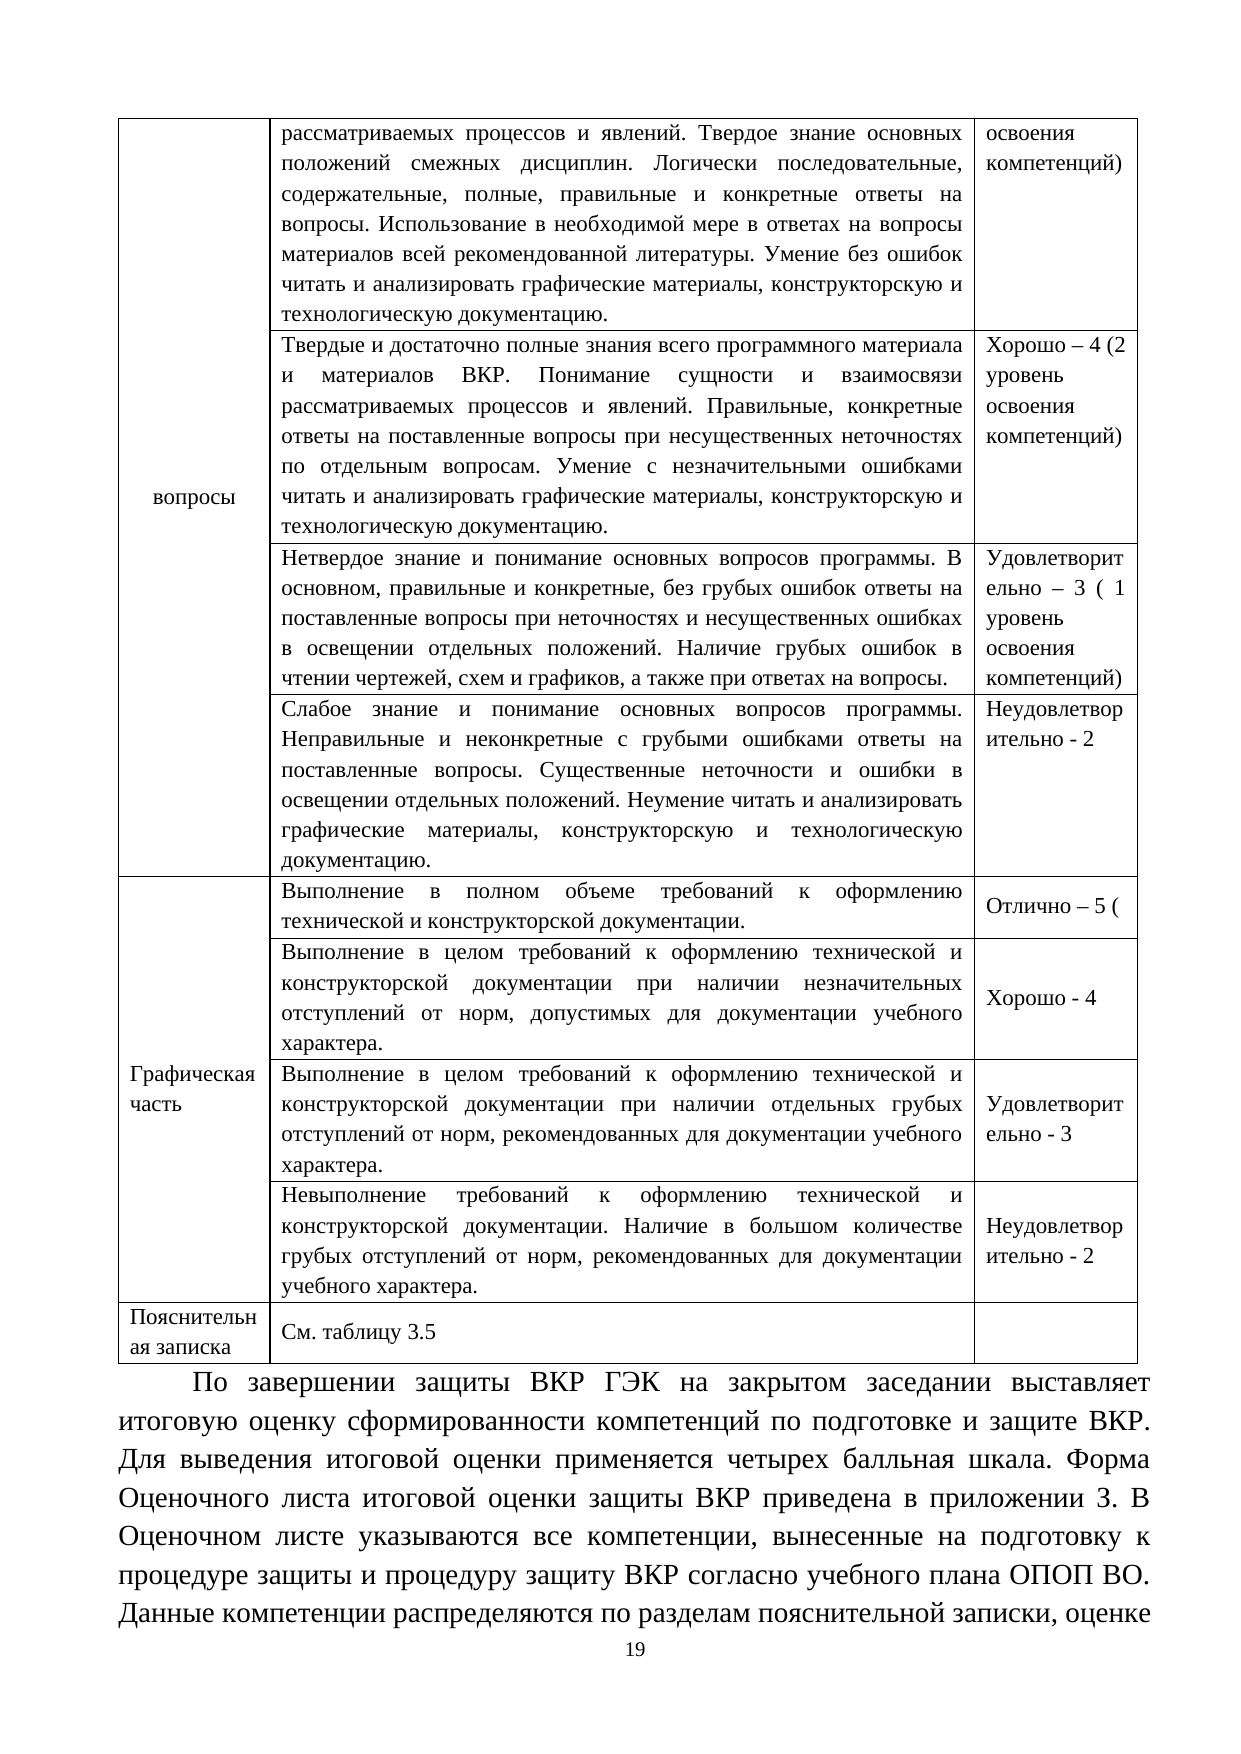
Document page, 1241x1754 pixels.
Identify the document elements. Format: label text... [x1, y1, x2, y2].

table_cell Удовлетворительно - 3 [975, 1060, 1137, 1181]
table_cell Неудовлетворительно - 2 [975, 1182, 1137, 1302]
table_cell Нетвердое знание и понимание основных вопросов программы. В основном, правильные и конкретные, без грубых ошибок ответы на поставленные вопросы при неточностях и несущественных ошибках в освещении отдельных положений. Наличие грубых ошибок в чтении чертежей, схем и графиков, а также при ответах на вопросы. [271, 544, 974, 694]
table_cell Твердые и достаточно полные знания всего программного материала и материалов ВКР. Понимание сущности и взаимосвязи рассматриваемых процессов и явлений. Правильные, конкретные ответы на поставленные вопросы при несущественных неточностях по отдельным вопросам. Умение с незначительными ошибками читать и анализировать графические материалы, конструкторскую и технологическую документацию. [271, 331, 974, 542]
table_cell Отлично – 5 ( [975, 877, 1137, 937]
table_cell Неудовлетворительно - 2 [975, 695, 1137, 876]
table_cell Хорошо - 4 [975, 939, 1137, 1059]
table_cell [975, 1303, 1137, 1363]
table_cell Выполнение в полном объеме требований к оформлению технической и конструкторской документации. [271, 877, 974, 937]
table_cell Слабое знание и понимание основных вопросов программы. Неправильные и неконкретные с грубыми ошибками ответы на поставленные вопросы. Существенные неточности и ошибки в освещении отдельных положений. Неумение читать и анализировать графические материалы, конструкторскую и технологическую документацию. [271, 695, 974, 876]
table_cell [975, 119, 1137, 330]
table_cell Невыполнение требований к оформлению технической и конструкторской документации. Наличие в большом количестве грубых отступлений от норм, рекомендованных для документации учебного характера. [271, 1182, 974, 1302]
table_cell Выполнение в целом требований к оформлению технической и конструкторской документации при наличии незначительных отступлений от норм, допустимых для документации учебного характера. [271, 939, 974, 1059]
table_cell Пояснительная записка [119, 1303, 269, 1363]
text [118, 1364, 1152, 1629]
table_cell Хорошо – 4 (2 уровень освоения компетенций) [975, 331, 1137, 542]
table_cell См. таблицу 3.5 [271, 1303, 974, 1363]
table_cell Выполнение в целом требований к оформлению технической и конструкторской документации при наличии отдельных грубых отступлений от норм, рекомендованных для документации учебного характера. [271, 1060, 974, 1181]
table_cell Графическая часть [119, 877, 269, 1302]
table_cell Доклад и ответы на вопросы [119, 119, 269, 876]
table_cell Удовлетворительно – 3 ( 1 уровень освоения компетенций) [975, 544, 1137, 694]
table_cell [271, 119, 974, 330]
